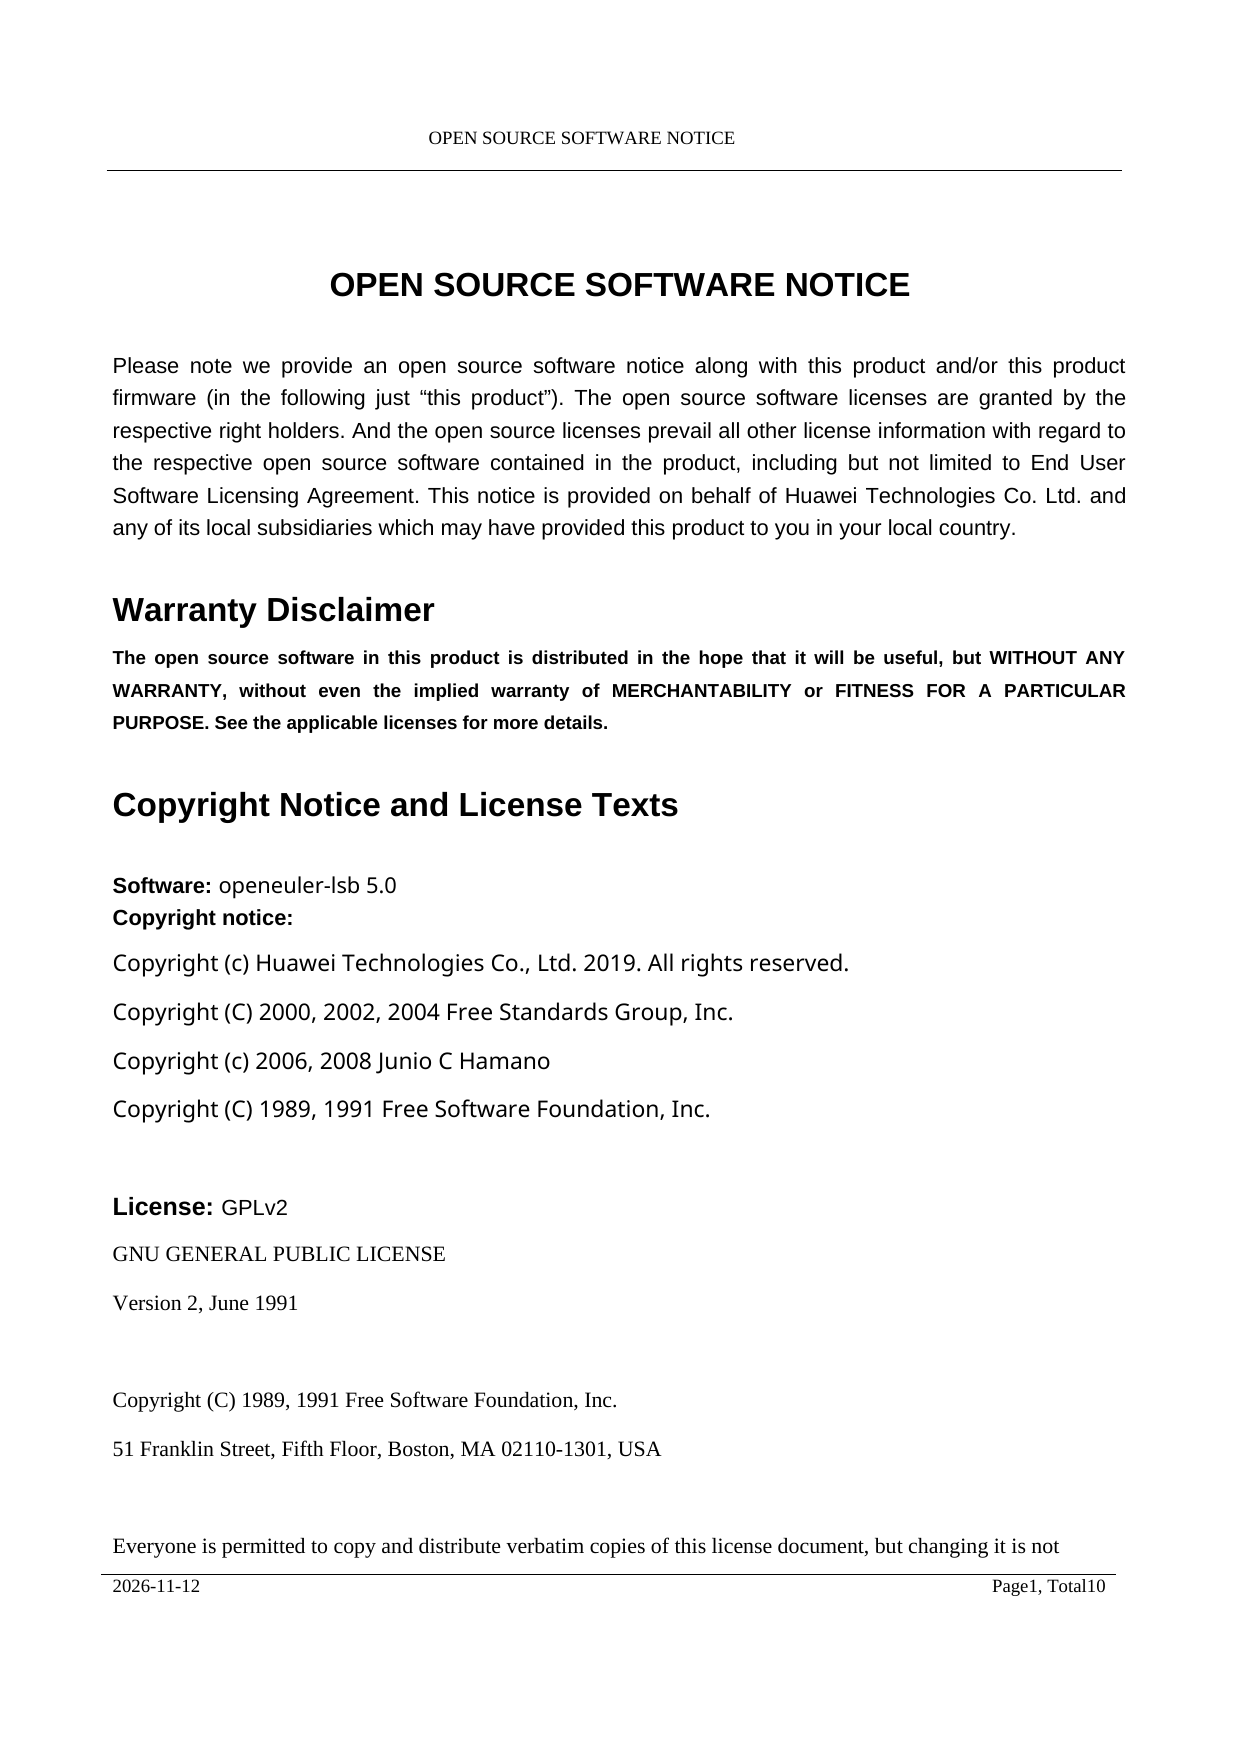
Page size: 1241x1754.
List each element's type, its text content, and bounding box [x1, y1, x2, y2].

text Copyright Notice and License Texts [112, 771, 1128, 836]
text Warranty Disclaimer [112, 576, 1128, 641]
text Please note we provide an open source software notice along with this product and/or this product firmware (in the following just “this product”). The open source software licenses are granted by the respective right holders. And the open source licenses prevail all other license information with regard to the respective open source software contained in the product, including but not limited to End User Software Licensing Agreement. This notice is provided on behalf of Huawei Technologies Co. Ltd. and any of its local subsidiaries which may have provided this product to you in your local country. [112, 349, 1128, 544]
text Copyright notice: [112, 901, 1128, 934]
text License: GPLv2 [112, 1190, 1128, 1223]
text Software: openeuler-lsb 5.0 [112, 869, 1128, 901]
text The open source software in this product is distributed in the hope that it will be useful, but WITHOUT ANY WARRANTY, without even the implied warranty of MERCHANTABILITY or FITNESS FOR A PARTICULAR PURPOSE. See the applicable licenses for more details. [112, 641, 1128, 739]
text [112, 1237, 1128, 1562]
text OPEN SOURCE SOFTWARE NOTICE [112, 251, 1128, 316]
text Copyright (c) Huawei Technologies Co., Ltd. 2019. All rights reserved. Copyright (C) 2000, 2002, 2004 Free Standards Group, Inc. Copyright (c) 2006, 2008 Junio C Hamano Copyright (C) 1989, 1991 Free Software Foundation, Inc. [112, 947, 1128, 1174]
